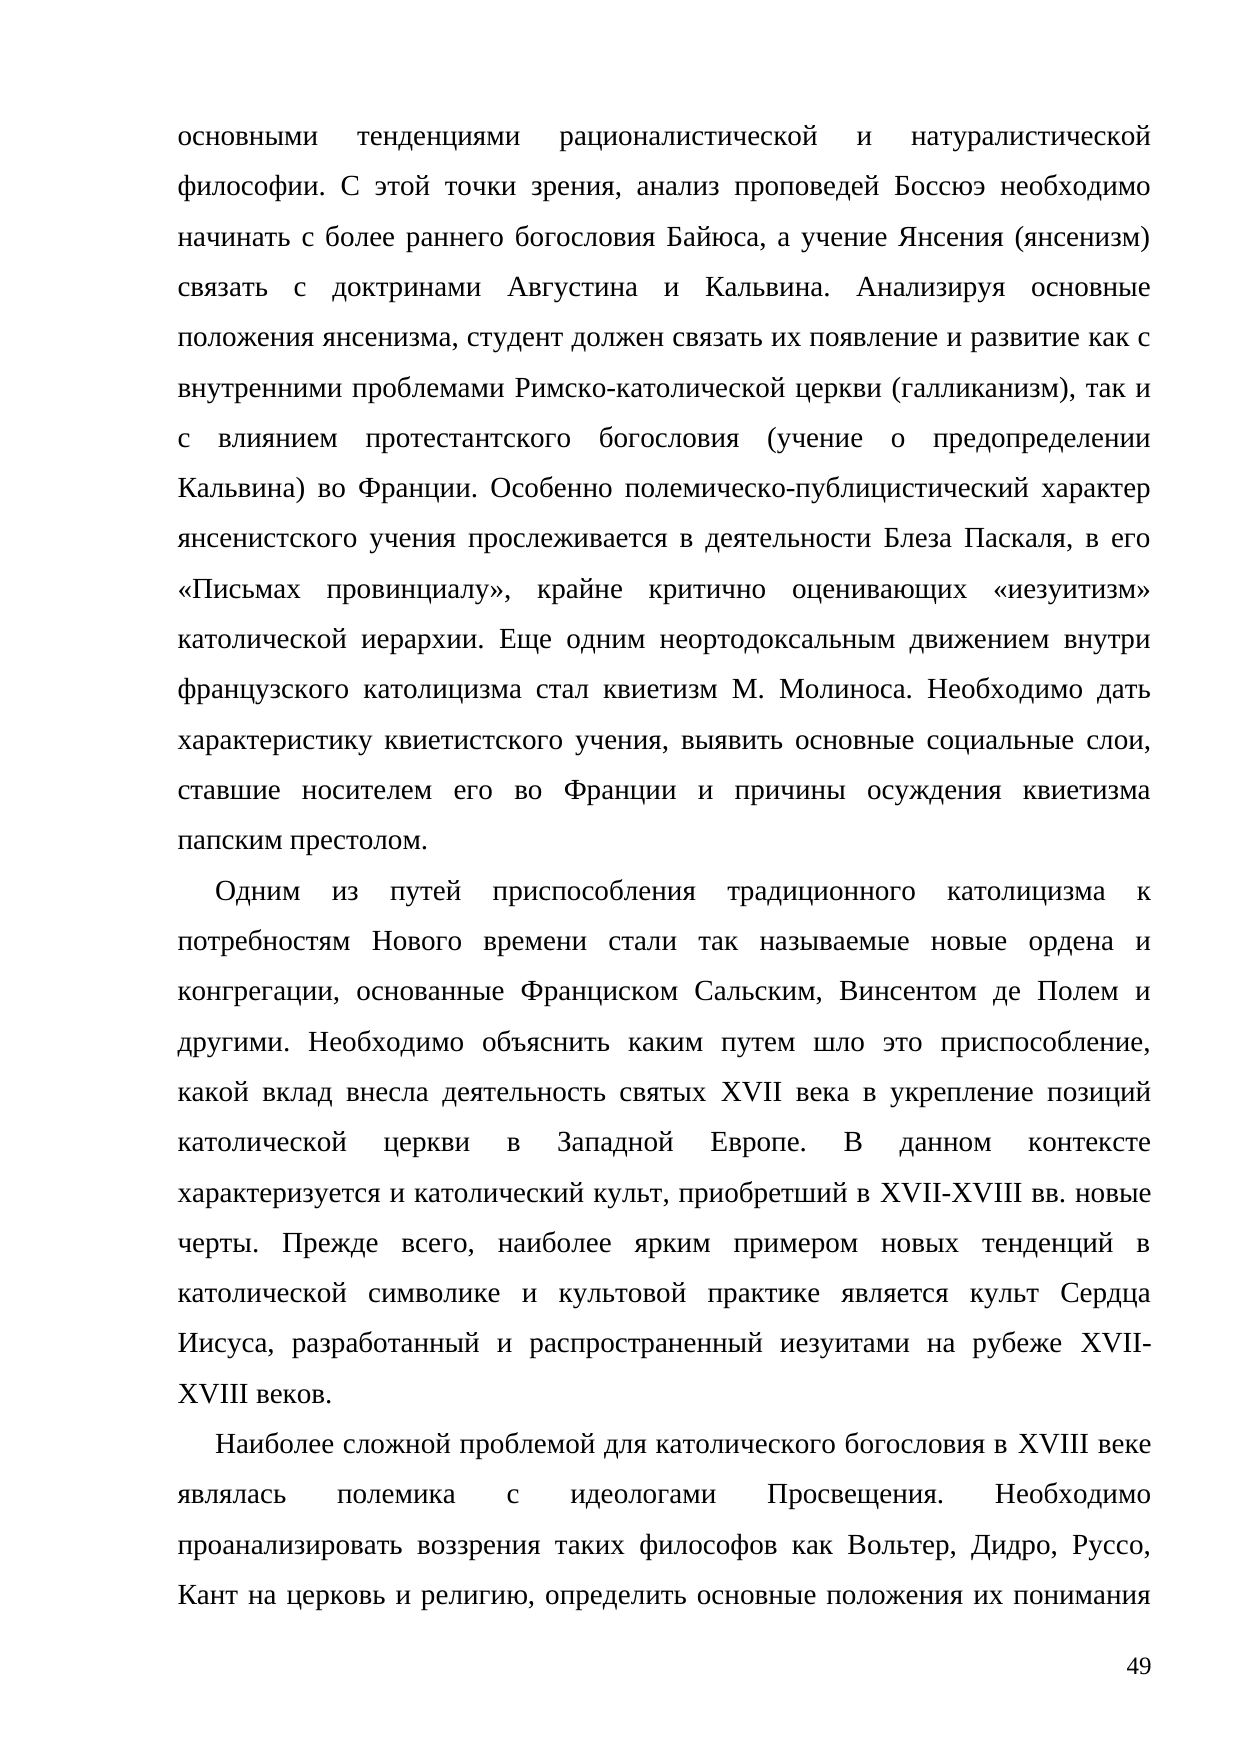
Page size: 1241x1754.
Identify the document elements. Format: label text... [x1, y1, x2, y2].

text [177, 118, 1152, 856]
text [177, 1426, 1152, 1611]
text Одним из путей приспособления традиционного католицизма к потребностям Нового времени стали так называемые новые ордена и конгрегации, основанные Франциском Сальским, Винсентом де Полем и другими. Необходимо объяснить каким путем шло это приспособление, какой вклад внесла деятельность святых XVII века в укрепление позиций католической церкви в Западной Европе. В данном контексте характеризуется и католический культ, приобретший в XVII-XVIII вв. новые черты. Прежде всего, наиболее ярким примером новых тенденций в католической символике и культовой практике является культ Сердца Иисуса, разработанный и распространенный иезуитами на рубеже XVII-XVIII веков. [177, 873, 1152, 1409]
